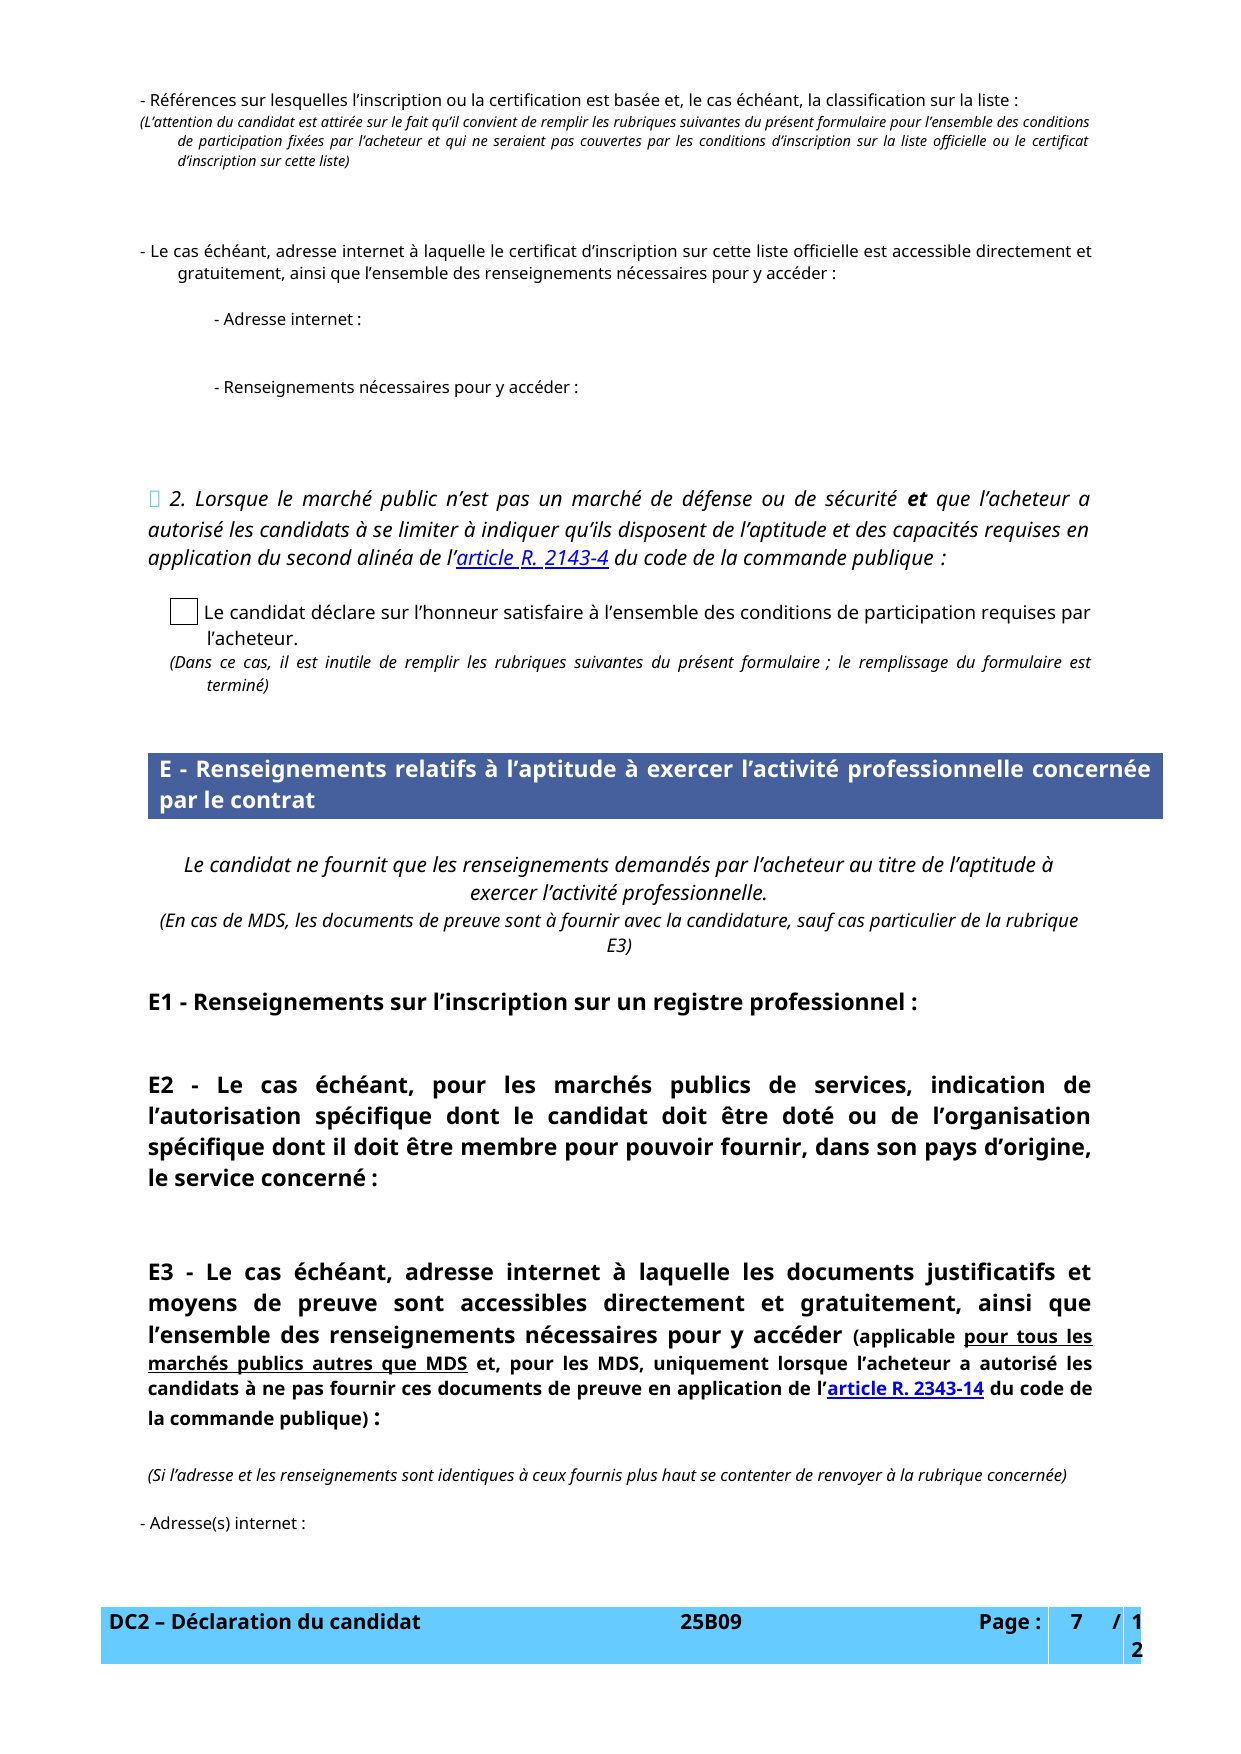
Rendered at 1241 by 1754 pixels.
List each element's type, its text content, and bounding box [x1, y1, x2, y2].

text Le candidat déclare sur l’honneur satisfaire à l’ensemble des conditions de participation requises par l’acheteur. [169, 597, 1093, 651]
text (L’attention du candidat est attirée sur le fait qu’il convient de remplir les rubriques suivantes du présent formulaire pour l’ensemble des conditions de participation fixées par l’acheteur et qui ne seraient pas couvertes par les conditions d’inscription sur la liste officielle ou le certificat d’inscription sur cette liste) [140, 111, 1093, 171]
text (Si l’adresse et les renseignements sont identiques à ceux fournis plus haut se contenter de renvoyer à la rubrique concernée) [148, 1463, 1093, 1486]
text (Dans ce cas, il est inutile de remplir les rubriques suivantes du présent formulaire ; le remplissage du formulaire est terminé) [169, 651, 1093, 696]
text (En cas de MDS, les documents de preuve sont à fournir avec la candidature, sauf cas particulier de la rubrique E3) [148, 907, 1093, 958]
text E1 - Renseignements sur l’inscription sur un registre professionnel : [148, 986, 1093, 1018]
text - Le cas échéant, adresse internet à laquelle le certificat d’inscription sur cette liste officielle est accessible directement et gratuitement, ainsi que l’ensemble des renseignements nécessaires pour y accéder : [140, 239, 1093, 284]
text E2 - Le cas échéant, pour les marchés publics de services, indication de l’autorisation spécifique dont le candidat doit être doté ou de l’organisation spécifique dont il doit être membre pour pouvoir fournir, dans son pays d’origine, le service concerné : [148, 1069, 1093, 1194]
text - Adresse internet : [214, 307, 1093, 330]
text - Références sur lesquelles l’inscription ou la certification est basée et, le cas échéant, la classification sur la liste : [140, 89, 1093, 111]
table_header E - Renseignements relatifs à l’aptitude à exercer l’activité professionnelle concernée par le contrat [148, 753, 1163, 819]
text E3 - Le cas échéant, adresse internet à laquelle les documents justificatifs et moyens de preuve sont accessibles directement et gratuitement, ainsi que l’ensemble des renseignements nécessaires pour y accéder (applicable pour tous les marchés publics autres que MDS et, pour les MDS, uniquement lorsque l’acheteur a autorisé les candidats à ne pas fournir ces documents de preuve en application de l’article R. 2343-14 du code de la commande publique) : [148, 1256, 1093, 1432]
text  2. Lorsque le marché public n’est pas un marché de défense ou de sécurité et que l’acheteur a autorisé les candidats à se limiter à indiquer qu’ils disposent de l’aptitude et des capacités requises en application du second alinéa de l’article R. 2143-4 du code de la commande publique : [148, 482, 1093, 572]
text - Renseignements nécessaires pour y accéder : [214, 375, 1093, 398]
text - Adresse(s) internet : [140, 1512, 1093, 1534]
text Le candidat ne fournit que les renseignements demandés par l’acheteur au titre de l’aptitude à exercer l’activité professionnelle. [148, 850, 1093, 907]
